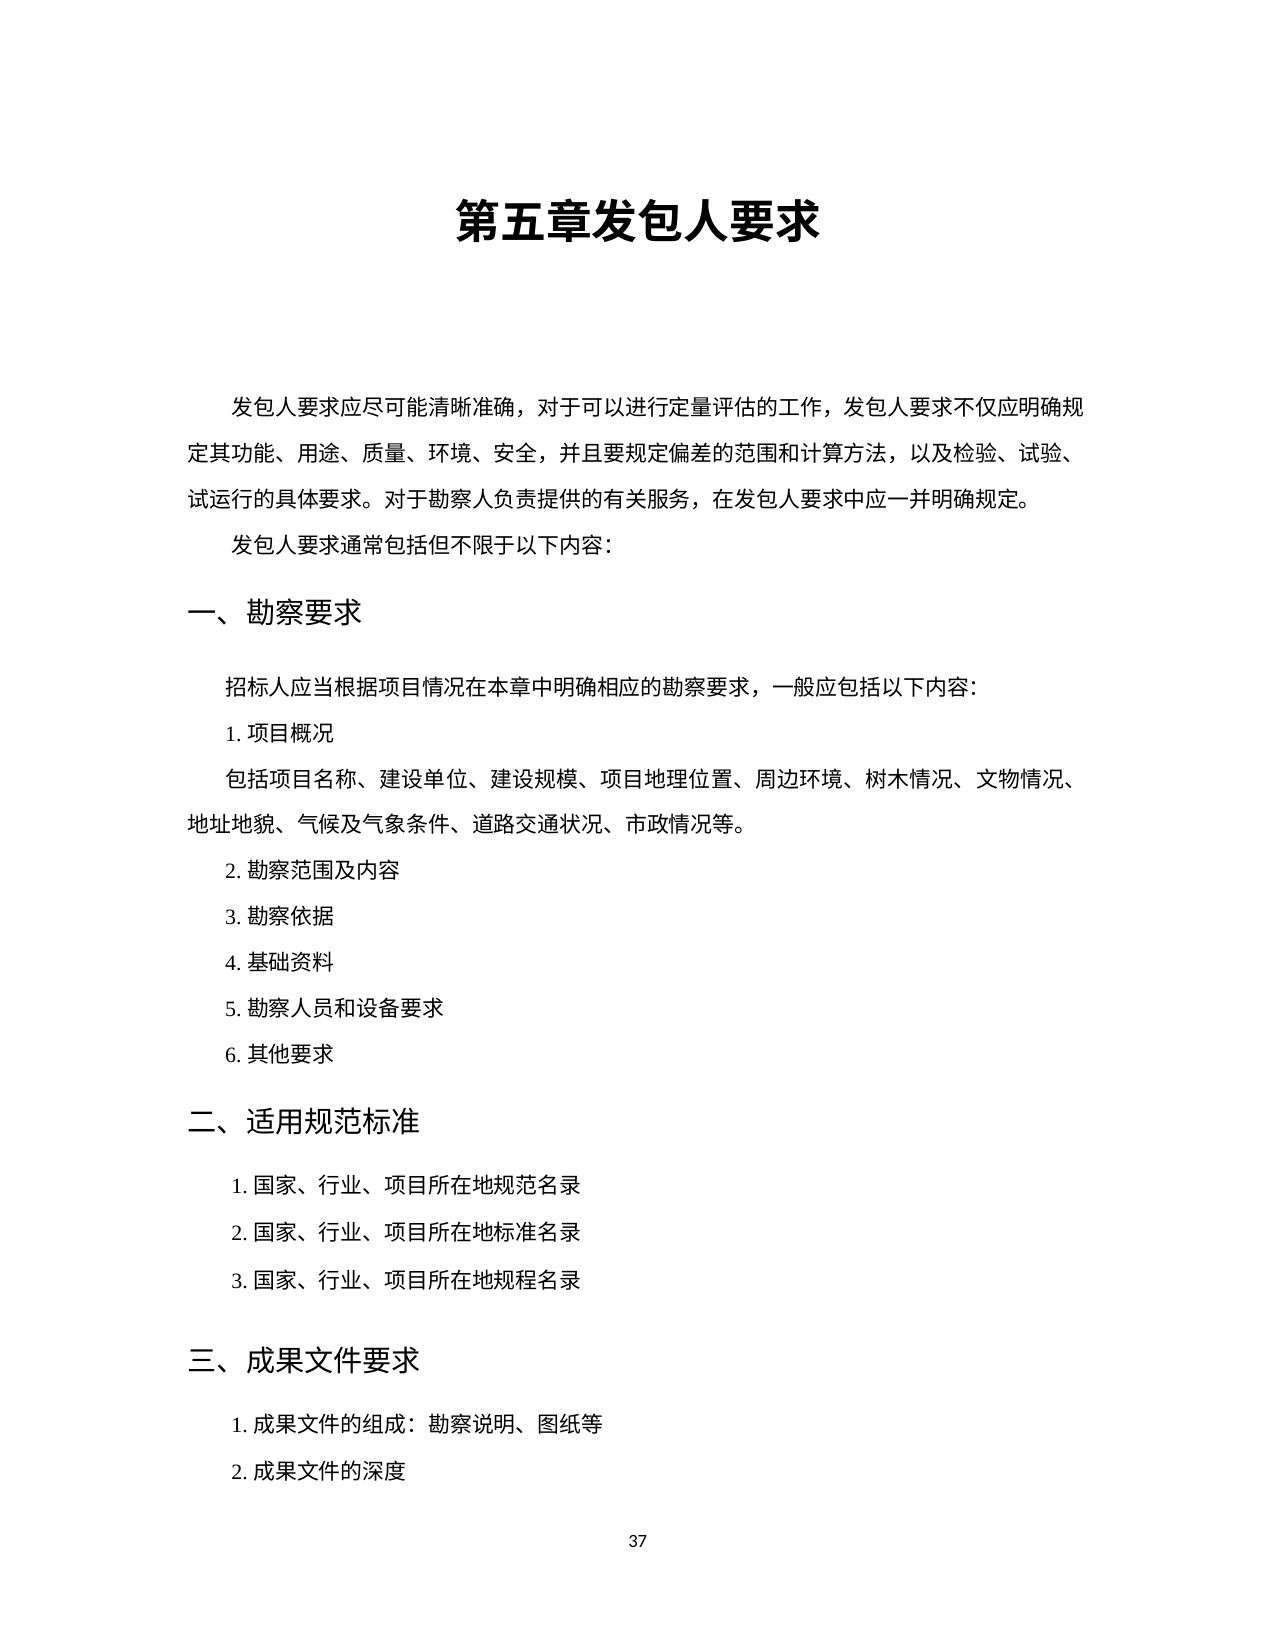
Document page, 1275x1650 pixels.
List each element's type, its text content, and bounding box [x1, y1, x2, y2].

text 1. 成果文件的组成：勘察说明、图纸等 [187, 1407, 1087, 1438]
text 发包人要求应尽可能清晰准确，对于可以进行定量评估的工作，发包人要求不仅应明确规定其功能、用途、质量、环境、安全，并且要规定偏差的范围和计算方法，以及检验、试验、试运行的具体要求。对于勘察人负责提供的有关服务，在发包人要求中应一并明确规定。 [187, 379, 1087, 516]
text 4. 基础资料 [187, 934, 1087, 979]
text 3. 勘察依据 [187, 888, 1087, 934]
text 3. 国家、行业、项目所在地规程名录 [187, 1263, 1087, 1294]
text 招标人应当根据项目情况在本章中明确相应的勘察要求，一般应包括以下内容： [187, 659, 1087, 704]
text 包括项目名称、建设单位、建设规模、项目地理位置、周边环境、树木情况、文物情况、地址地貌、气候及气象条件、道路交通状况、市政情况等。 [187, 750, 1087, 842]
text 5. 勘察人员和设备要求 [187, 979, 1087, 1025]
text 2. 国家、行业、项目所在地标准名录 [187, 1215, 1087, 1247]
text 2. 勘察范围及内容 [187, 842, 1087, 888]
text 1. 项目概况 [187, 704, 1087, 750]
text 2. 成果文件的深度 [187, 1454, 1087, 1486]
text 6. 其他要求 [187, 1025, 1087, 1071]
subtitle 二、适用规范标准 [187, 1098, 1087, 1141]
subtitle 三、成果文件要求 [187, 1337, 1087, 1379]
subtitle 第五章发包人要求 [187, 185, 1087, 252]
text 1. 国家、行业、项目所在地规范名录 [187, 1168, 1087, 1199]
subtitle 一、勘察要求 [187, 589, 1087, 632]
text 发包人要求通常包括但不限于以下内容： [187, 516, 1087, 562]
